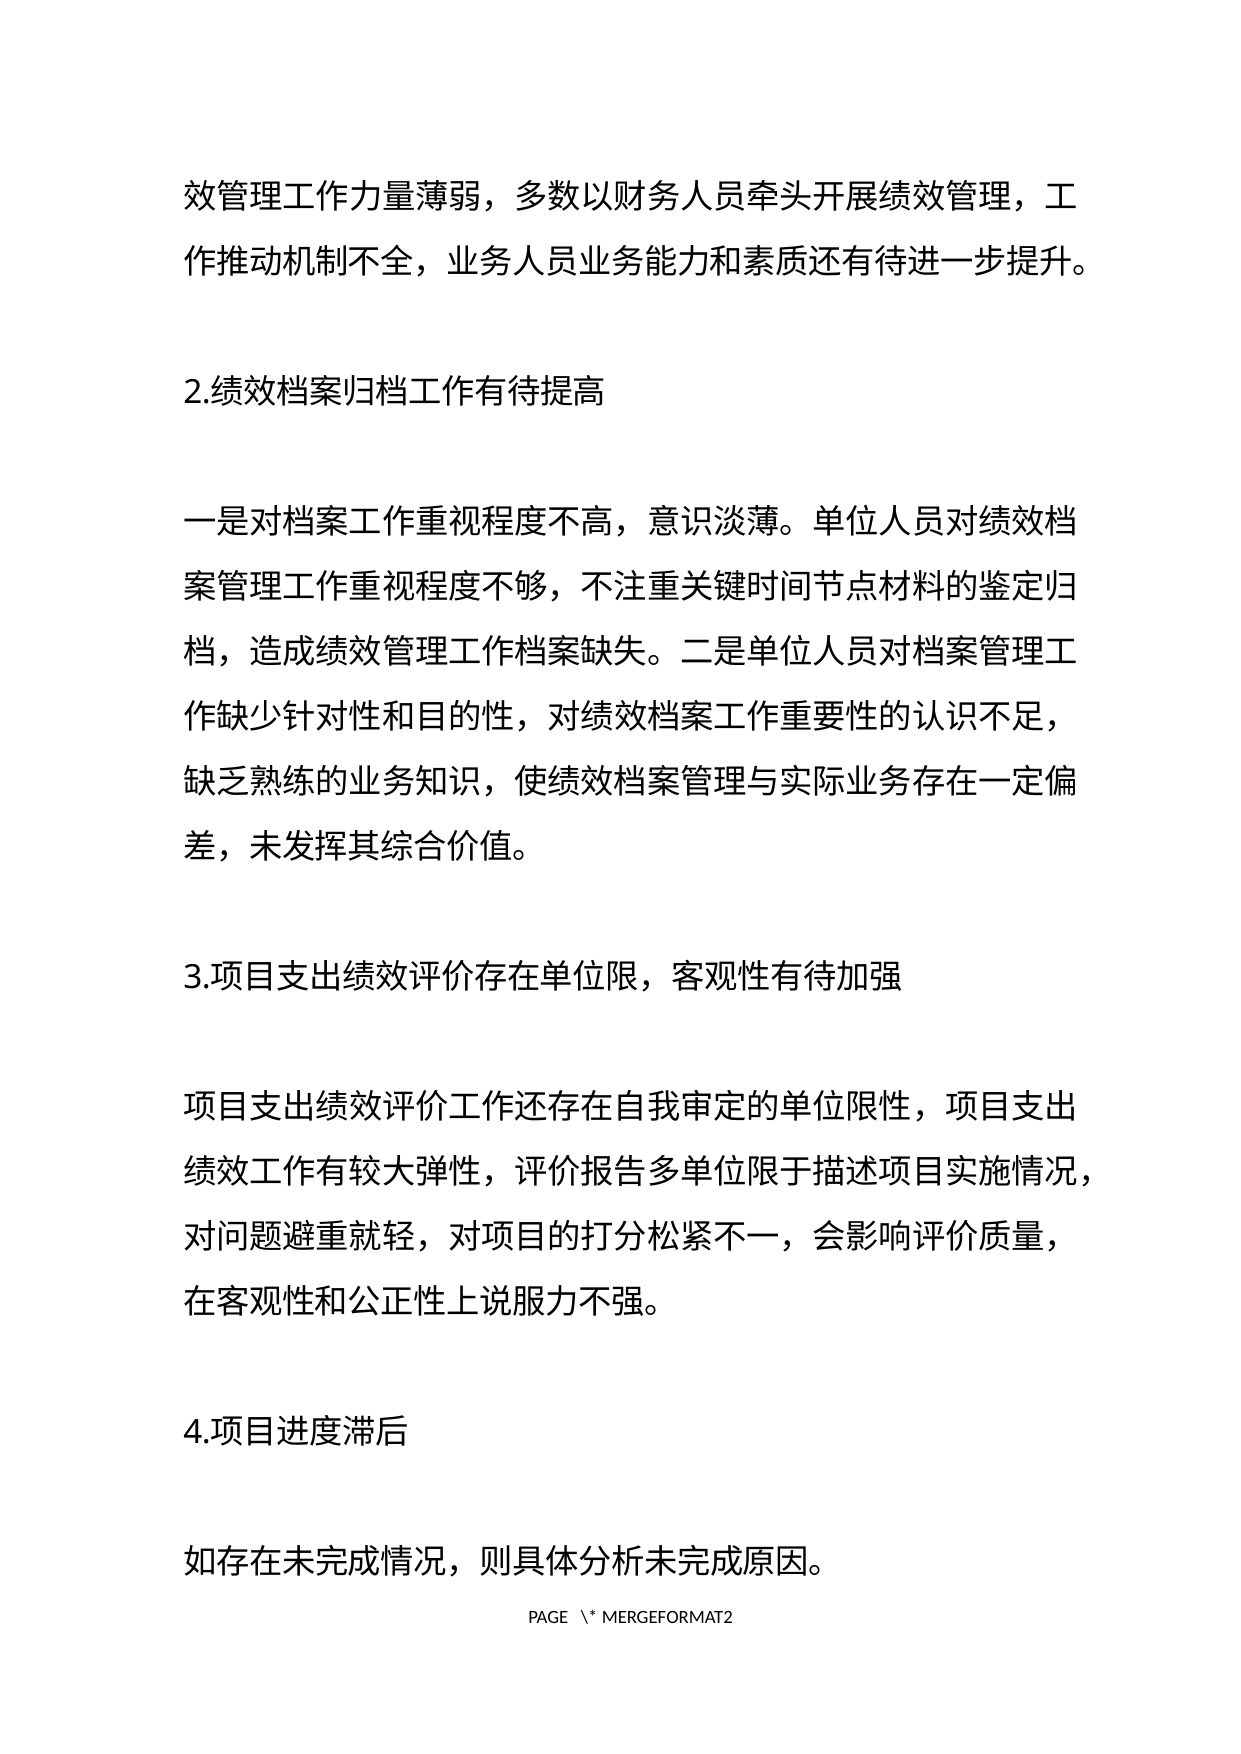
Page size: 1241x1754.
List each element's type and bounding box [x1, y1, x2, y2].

text [183, 162, 1078, 1592]
